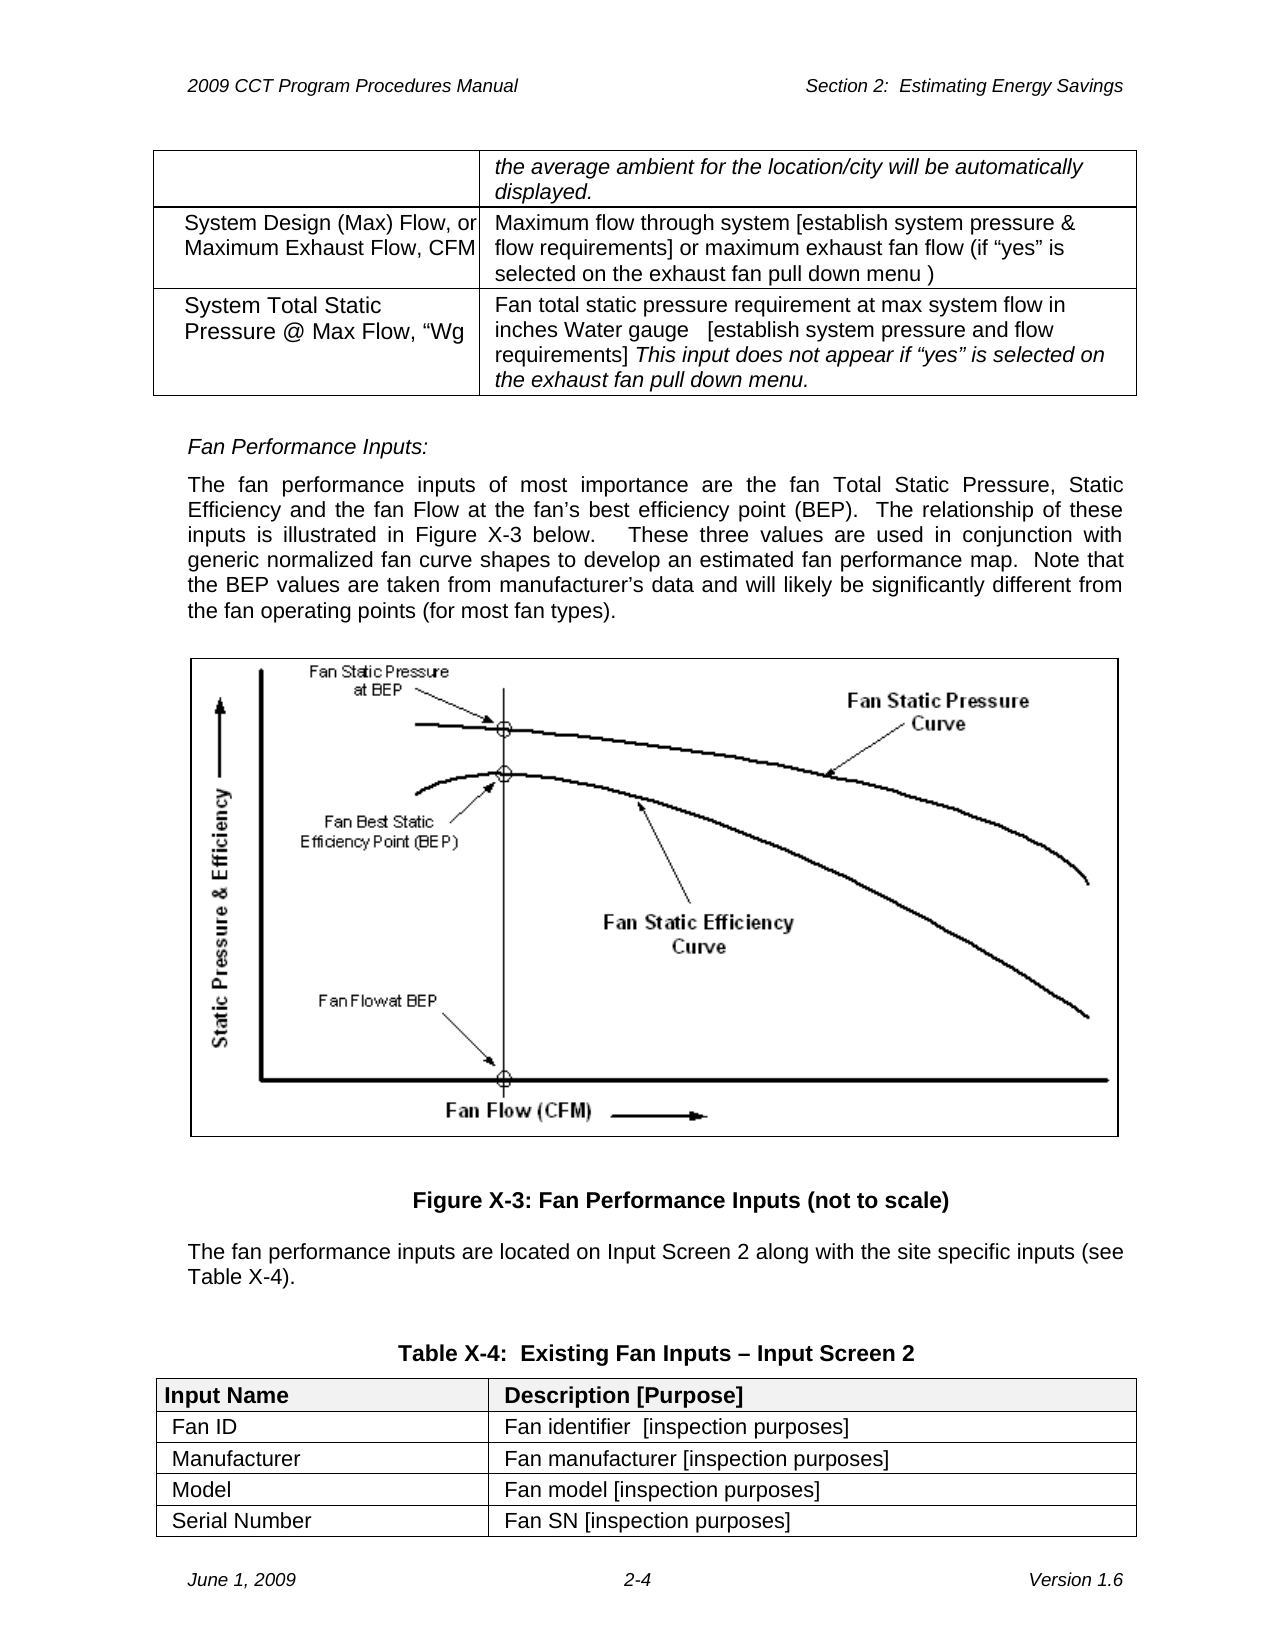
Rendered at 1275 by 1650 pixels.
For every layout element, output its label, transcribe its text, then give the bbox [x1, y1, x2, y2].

table_cell Manufacturer [157, 1443, 488, 1473]
text The fan performance inputs are located on Input Screen 2 along with the site specific inputs (see Table X-4). [187, 1239, 1125, 1289]
table_cell Fan SN [inspection purposes] [489, 1506, 1136, 1536]
table_cell Model [157, 1474, 488, 1504]
text The fan performance inputs of most importance are the fan Total Static Pressure, Static Efficiency and the fan Flow at the fan’s best efficiency point (BEP). The relationship of these inputs is illustrated in Figure X-3 below. These three values are used in conjunction with generic normalized fan curve shapes to develop an estimated fan performance map. Note that the BEP values are taken from manufacturer’s data and will likely be significantly different from the fan operating points (for most fan types). [187, 471, 1125, 623]
table_cell System Design (Max) Flow, or Maximum Exhaust Flow, CFM [154, 208, 479, 288]
table_cell Serial Number [157, 1506, 488, 1536]
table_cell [154, 151, 479, 206]
text Figure X-3: Fan Performance Inputs (not to scale) [187, 1187, 1125, 1214]
table_cell Fan total static pressure requirement at max system flow in inches Water gauge [establish system pressure and flow requirements] This input does not appear if “yes” is selected on the exhaust fan pull down menu. [480, 289, 1136, 395]
table_cell Fan identifier [inspection purposes] [489, 1412, 1136, 1442]
table_cell Fan model [inspection purposes] [489, 1474, 1136, 1504]
table_cell Maximum flow through system [establish system pressure & flow requirements] or maximum exhaust fan flow (if “yes” is selected on the exhaust fan pull down menu ) [480, 208, 1136, 288]
table_cell Fan ID [157, 1412, 488, 1442]
text Table X-4: Existing Fan Inputs – Input Screen 2 [187, 1339, 1125, 1366]
table_header Description [Purpose] [489, 1379, 1136, 1411]
text Fan Performance Inputs: [187, 434, 1125, 459]
table_header Input Name [157, 1379, 488, 1411]
table_cell System Total Static Pressure @ Max Flow, “Wg [154, 289, 479, 395]
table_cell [480, 151, 1136, 206]
table_cell Fan manufacturer [inspection purposes] [489, 1443, 1136, 1473]
